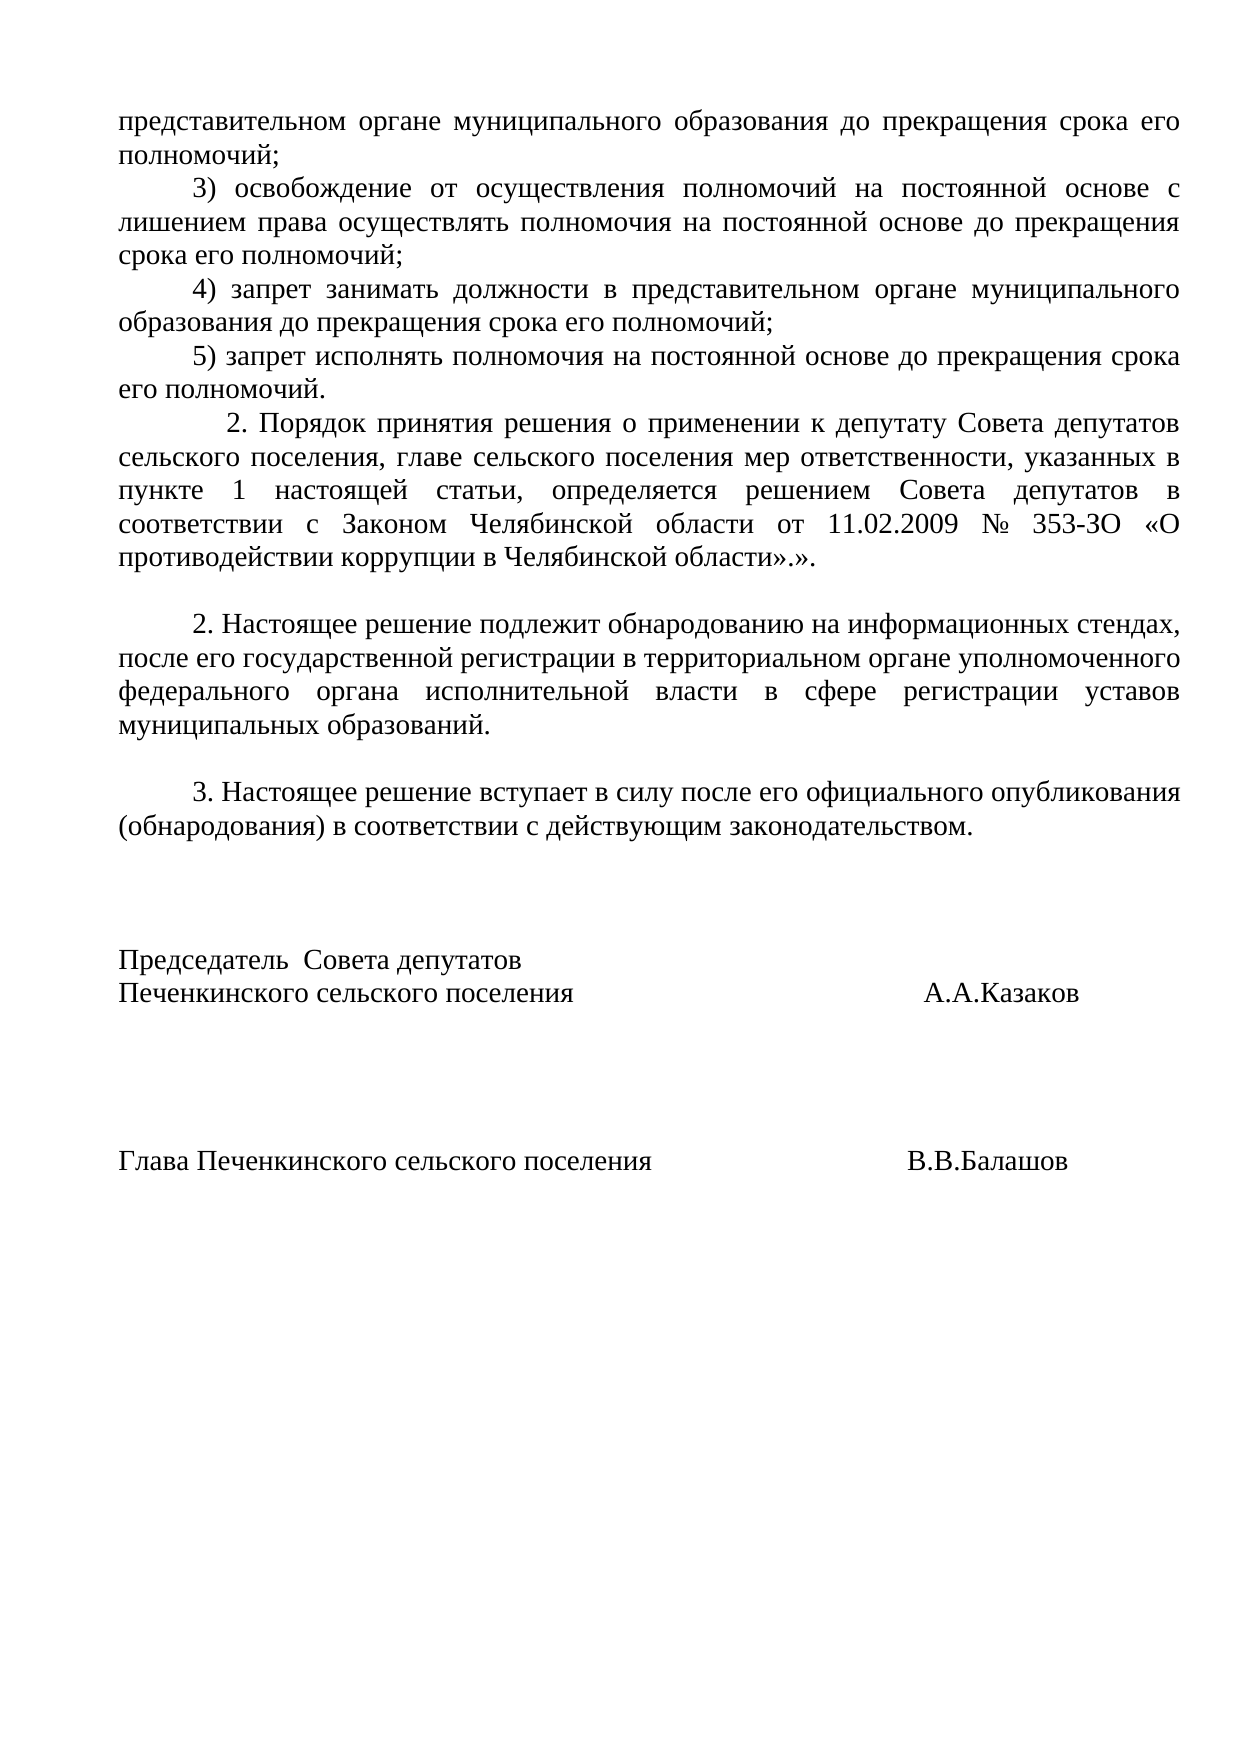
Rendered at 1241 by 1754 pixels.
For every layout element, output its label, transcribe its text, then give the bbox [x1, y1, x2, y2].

text 4) запрет занимать должности в представительном органе муниципального образования до прекращения срока его полномочий; [118, 271, 1181, 338]
text 3. Настоящее решение вступает в силу после его официального опубликования (обнародования) в соответствии с действующим законодательством. [118, 774, 1181, 841]
text Печенкинского сельского поселения А.А.Казаков [118, 975, 1181, 1009]
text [118, 103, 1181, 170]
text 5) запрет исполнять полномочия на постоянной основе до прекращения срока его полномочий. [118, 338, 1181, 405]
text Глава Печенкинского сельского поселения В.В.Балашов [118, 1143, 1181, 1177]
text Председатель Совета депутатов [118, 942, 1181, 975]
text 2. Порядок принятия решения о применении к депутату Совета депутатов сельского поселения, главе сельского поселения мер ответственности, указанных в пункте 1 настоящей статьи, определяется решением Совета депутатов в соответствии с Законом Челябинской области от 11.02.2009 № 353-ЗО «О противодействии коррупции в Челябинской области».». [118, 405, 1181, 573]
text 2. Настоящее решение подлежит обнародованию на информационных стендах, после его государственной регистрации в территориальном органе уполномоченного федерального органа исполнительной власти в сфере регистрации уставов муниципальных образований. [118, 606, 1181, 741]
text 3) освобождение от осуществления полномочий на постоянной основе с лишением права осуществлять полномочия на постоянной основе до прекращения срока его полномочий; [118, 170, 1181, 271]
